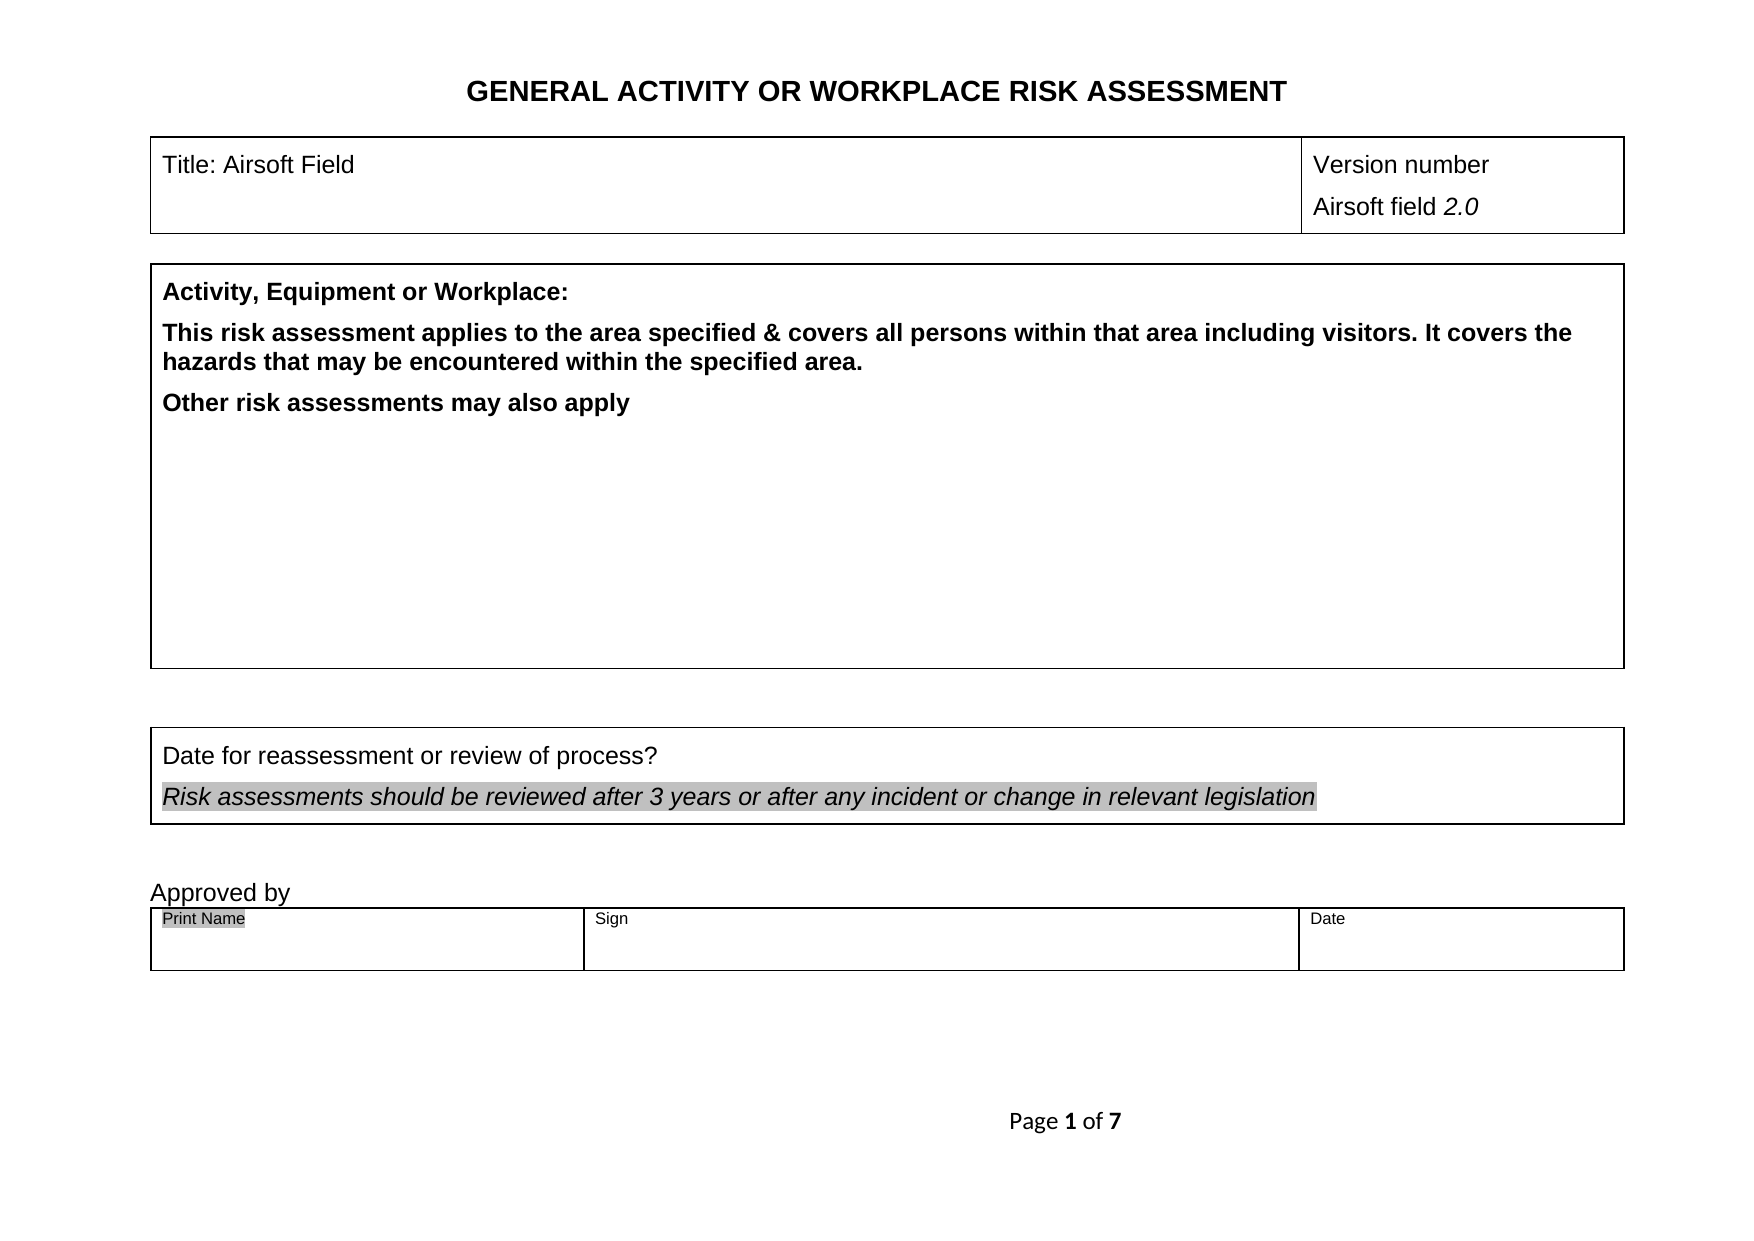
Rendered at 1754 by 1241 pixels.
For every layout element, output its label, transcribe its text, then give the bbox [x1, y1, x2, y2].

table_header Print Name [152, 909, 583, 970]
table_header Version number Airsoft field 2.0 [1302, 138, 1623, 233]
table_header Activity, Equipment or Workplace: This risk assessment applies to the area specified & covers all persons within that area including visitors. It covers the hazards that may be encountered within the specified area. Other risk assessments may also apply [152, 265, 1623, 667]
table_header Sign [585, 909, 1298, 970]
table_header Date [1300, 909, 1623, 970]
table_header Title: Airsoft Field [151, 138, 1301, 233]
text GENERAL ACTIVITY OR WORKPLACE RISK ASSESSMENT [150, 74, 1604, 107]
text Approved by [150, 878, 1604, 907]
table_header Date for reassessment or review of process? Risk assessments should be reviewed after 3 years or after any incident or change in relevant legislation [152, 728, 1623, 823]
